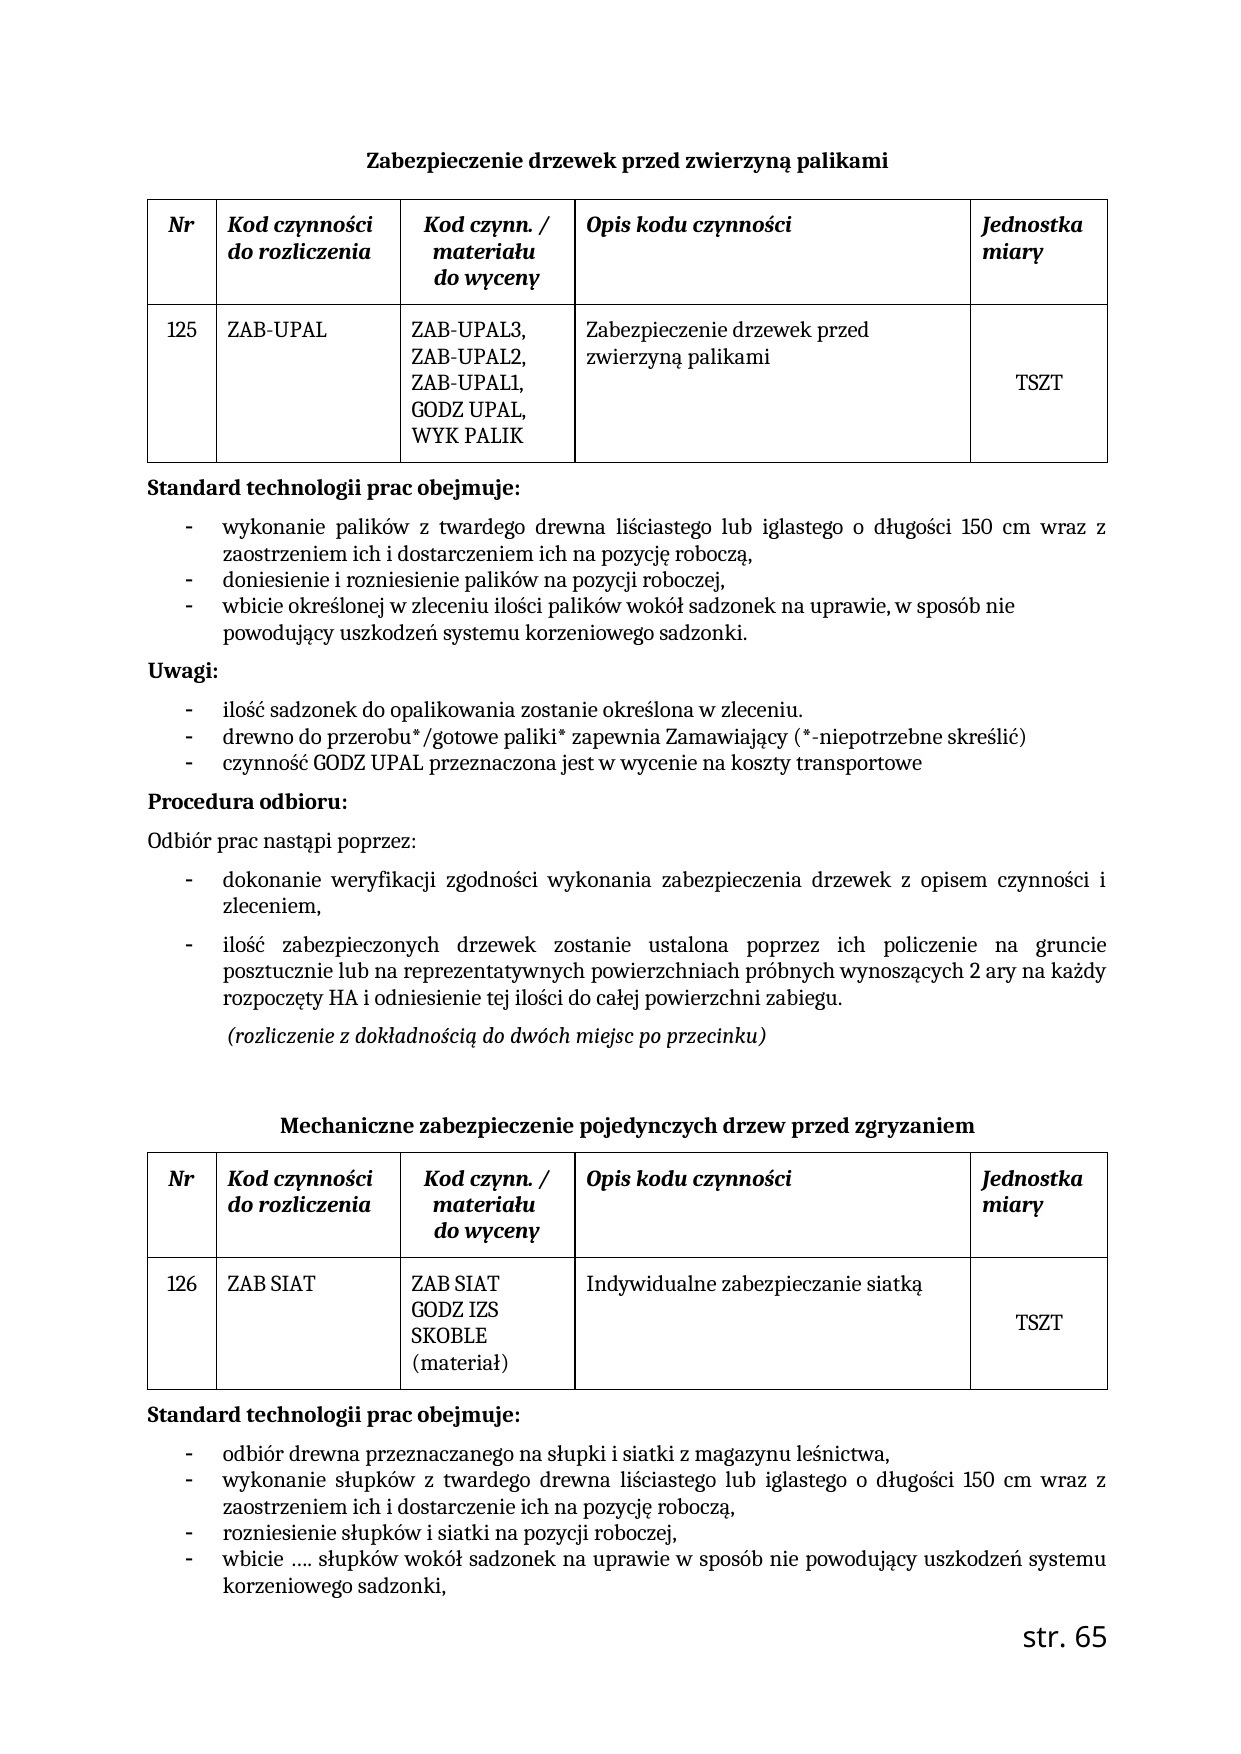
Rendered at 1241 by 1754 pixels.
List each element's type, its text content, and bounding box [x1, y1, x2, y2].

list ilość sadzonek do opalikowania zostanie określona w zleceniu. [185, 697, 1107, 723]
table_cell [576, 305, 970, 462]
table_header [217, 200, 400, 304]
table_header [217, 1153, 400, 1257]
list rozniesienie słupków i siatki na pozycji roboczej, [185, 1520, 1107, 1546]
text Uwagi: [148, 658, 1107, 684]
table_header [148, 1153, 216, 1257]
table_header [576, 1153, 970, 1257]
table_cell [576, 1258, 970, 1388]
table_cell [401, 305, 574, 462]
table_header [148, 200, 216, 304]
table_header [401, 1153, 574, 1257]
list wbicie …. słupków wokół sadzonek na uprawie w sposób nie powodujący uszkodzeń systemu korzeniowego sadzonki, [185, 1546, 1107, 1599]
text Mechaniczne zabezpieczenie pojedynczych drzew przed zgryzaniem [148, 1113, 1107, 1139]
text Odbiór prac nastąpi poprzez: [148, 827, 1107, 854]
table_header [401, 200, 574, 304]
list wykonanie palików z twardego drewna liściastego lub iglastego o długości 150 cm wraz z zaostrzeniem ich i dostarczeniem ich na pozycję roboczą, [185, 514, 1107, 567]
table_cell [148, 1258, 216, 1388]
list czynność GODZ UPAL przeznaczona jest w wycenie na koszty transportowe [185, 750, 1107, 776]
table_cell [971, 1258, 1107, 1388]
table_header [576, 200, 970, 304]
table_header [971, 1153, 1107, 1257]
list dokonanie weryfikacji zgodności wykonania zabezpieczenia drzewek z opisem czynności i zleceniem, [185, 866, 1107, 919]
text Standard technologii prac obejmuje: [148, 475, 1107, 501]
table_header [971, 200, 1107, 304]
text Zabezpieczenie drzewek przed zwierzyną palikami [148, 148, 1107, 174]
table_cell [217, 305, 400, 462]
list ilość zabezpieczonych drzewek zostanie ustalona poprzez ich policzenie na gruncie posztucznie lub na reprezentatywnych powierzchniach próbnych wynoszących 2 ary na każdy rozpoczęty HA i odniesienie tej ilości do całej powierzchni zabiegu. [185, 932, 1107, 1011]
text Standard technologii prac obejmuje: [148, 1402, 1107, 1428]
text Procedura odbioru: [148, 789, 1107, 815]
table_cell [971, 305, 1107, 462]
list wykonanie słupków z twardego drewna liściastego lub iglastego o długości 150 cm wraz z zaostrzeniem ich i dostarczenie ich na pozycję roboczą, [185, 1467, 1107, 1520]
text (rozliczenie z dokładnością do dwóch miejsc po przecinku) [148, 1023, 1107, 1049]
list doniesienie i rozniesienie palików na pozycji roboczej, [185, 567, 1107, 593]
list drewno do przerobu*/gotowe paliki* zapewnia Zamawiający (*-niepotrzebne skreślić) [185, 723, 1107, 750]
list wbicie określonej w zleceniu ilości palików wokół sadzonek na uprawie, w sposób nie powodujący uszkodzeń systemu korzeniowego sadzonki. [185, 593, 1107, 646]
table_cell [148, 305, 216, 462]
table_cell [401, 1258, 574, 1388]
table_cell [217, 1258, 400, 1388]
list odbiór drewna przeznaczanego na słupki i siatki z magazynu leśnictwa, [185, 1441, 1107, 1467]
